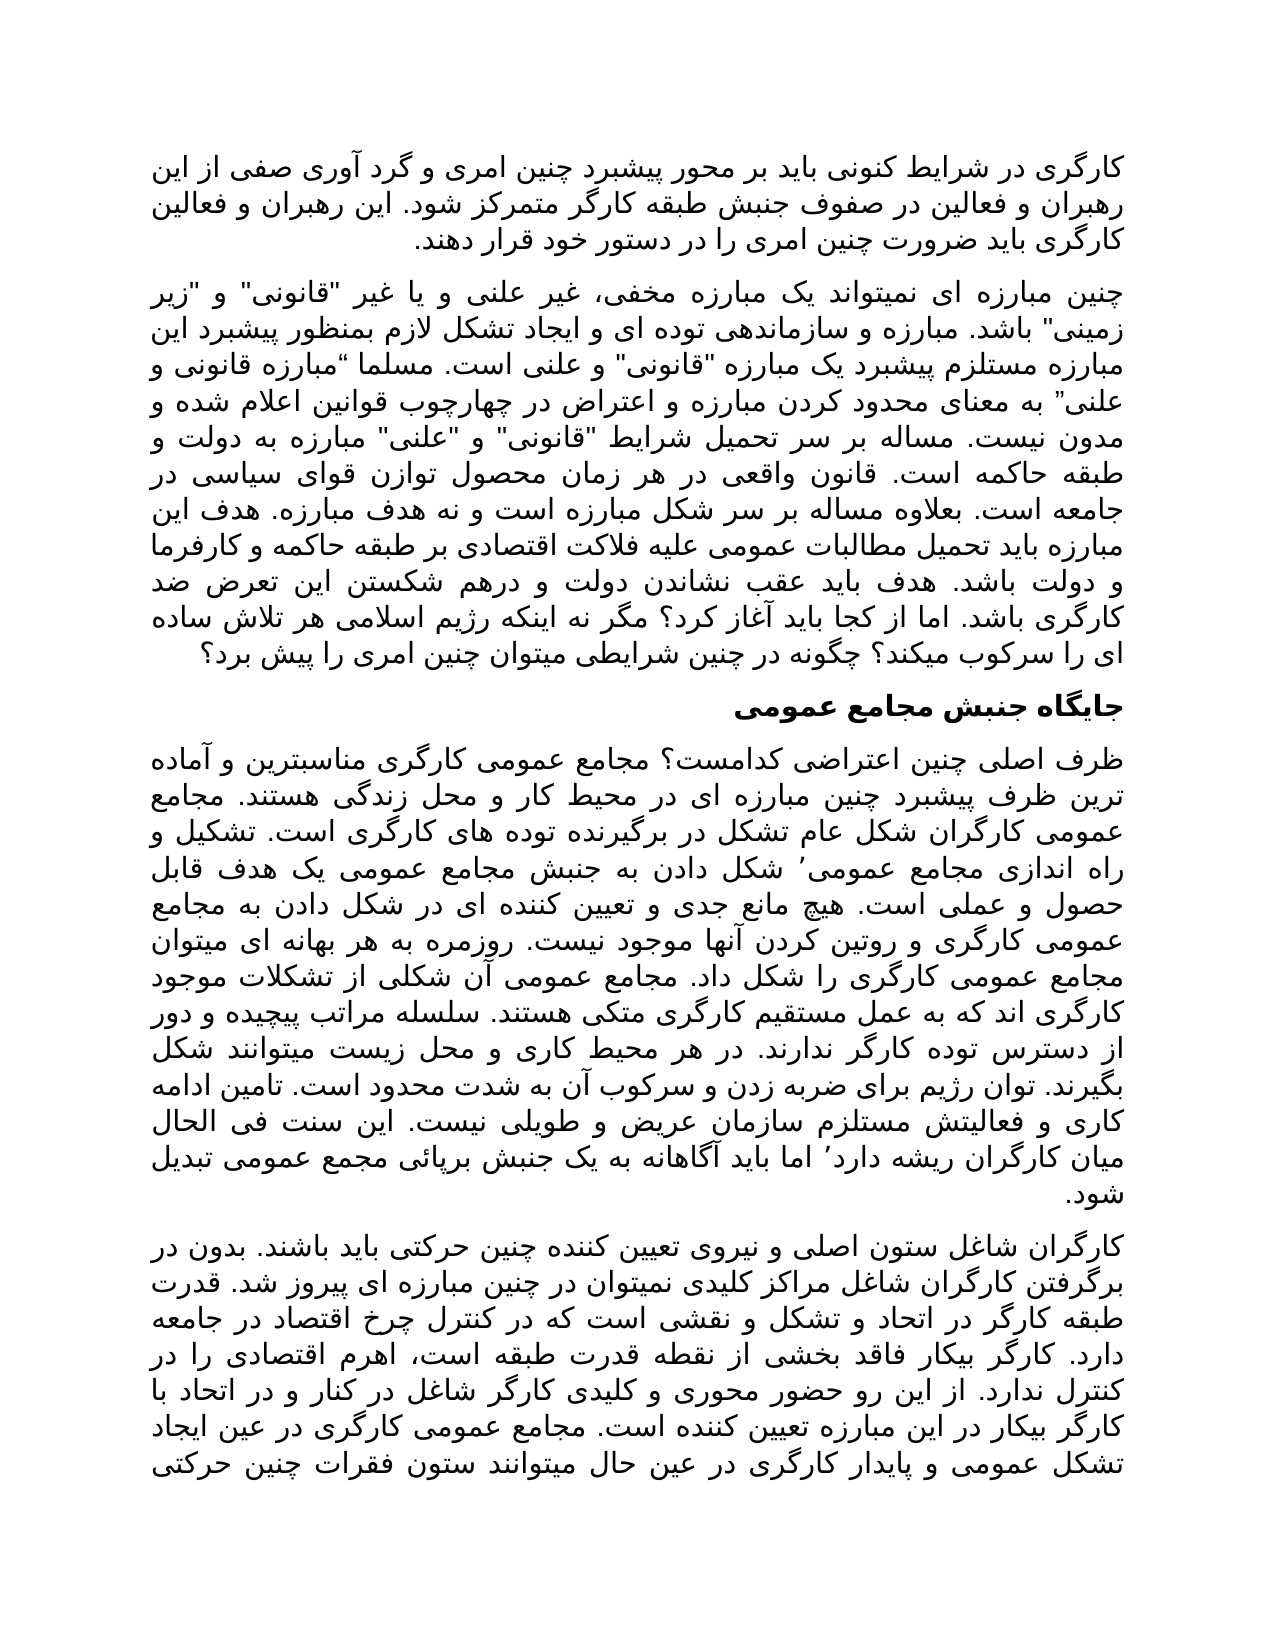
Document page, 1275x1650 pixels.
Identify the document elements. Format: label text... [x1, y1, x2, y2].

text چنین مبارزه ای نمیتواند یک مبارزه مخفی، غیر علنی و یا غیر "قانونی" و "زیر زمینی" باشد. مبارزه و سازماندهی توده ای و ایجاد تشکل لازم بمنظور پیشبرد این مبارزه مستلزم پیشبرد یک مبارزه "قانونی" و علنی است. مسلما “مبارزه قانونی و علنی” به معنای محدود کردن مبارزه و اعتراض در چهارچوب قوانین اعلام شده و مدون نیست. مساله بر سر تحمیل شرایط "قانونی" و "علنی" مبارزه به دولت و طبقه حاکمه است. قانون واقعی در هر زمان محصول توازن قوای سیاسی در جامعه است. بعلاوه مساله بر سر شکل مبارزه است و نه هدف مبارزه. هدف این مبارزه باید تحمیل مطالبات عمومی علیه فلاکت اقتصادی بر طبقه حاکمه و کارفرما و دولت باشد. هدف باید عقب نشاندن دولت و درهم شکستن این تعرض ضد کارگری باشد. اما از کجا باید آغاز کرد؟ مگر نه اینکه رژیم اسلامی هر تلاش ساده ای را سرکوب میکند؟ چگونه در چنین شرایطی میتوان چنین امری را پیش برد؟ [150, 275, 1125, 670]
text ظرف اصلی چنین اعتراضی کدامست؟ مجامع عمومی کارگری مناسبترین و آماده ترین ظرف پیشبرد چنین مبارزه ای در محیط کار و محل زندگی هستند. مجامع عمومی کارگران شکل عام تشکل در برگیرنده توده های کارگری است. تشکیل و راه اندازی مجامع عمومی٬ شکل دادن به جنبش مجامع عمومی یک هدف قابل حصول و عملی است. هیچ مانع جدی و تعیین کننده ای در شکل دادن به مجامع عمومی کارگری و روتین کردن آنها موجود نیست. روزمره به هر بهانه ای میتوان مجامع عمومی کارگری را شکل داد. مجامع عمومی آن شکلی از تشکلات موجود کارگری اند که به عمل مستقیم کارگری متکی هستند. سلسله مراتب پیچیده و دور از دسترس توده کارگر ندارند. در هر محیط کاری و محل زیست میتوانند شکل بگیرند. توان رژیم برای ضربه زدن و سرکوب آن به شدت محدود است. تامین ادامه کاری و فعالیتش مستلزم سازمان عریض و طویلی نیست. این سنت فى الحال میان کارگران ریشه دارد٬ اما باید آگاهانه به یک جنبش برپائى مجمع عمومى تبدیل شود. [150, 742, 1125, 1209]
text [150, 150, 1125, 256]
text جایگاه جنبش مجامع عمومی [150, 689, 1125, 723]
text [150, 1229, 1125, 1479]
